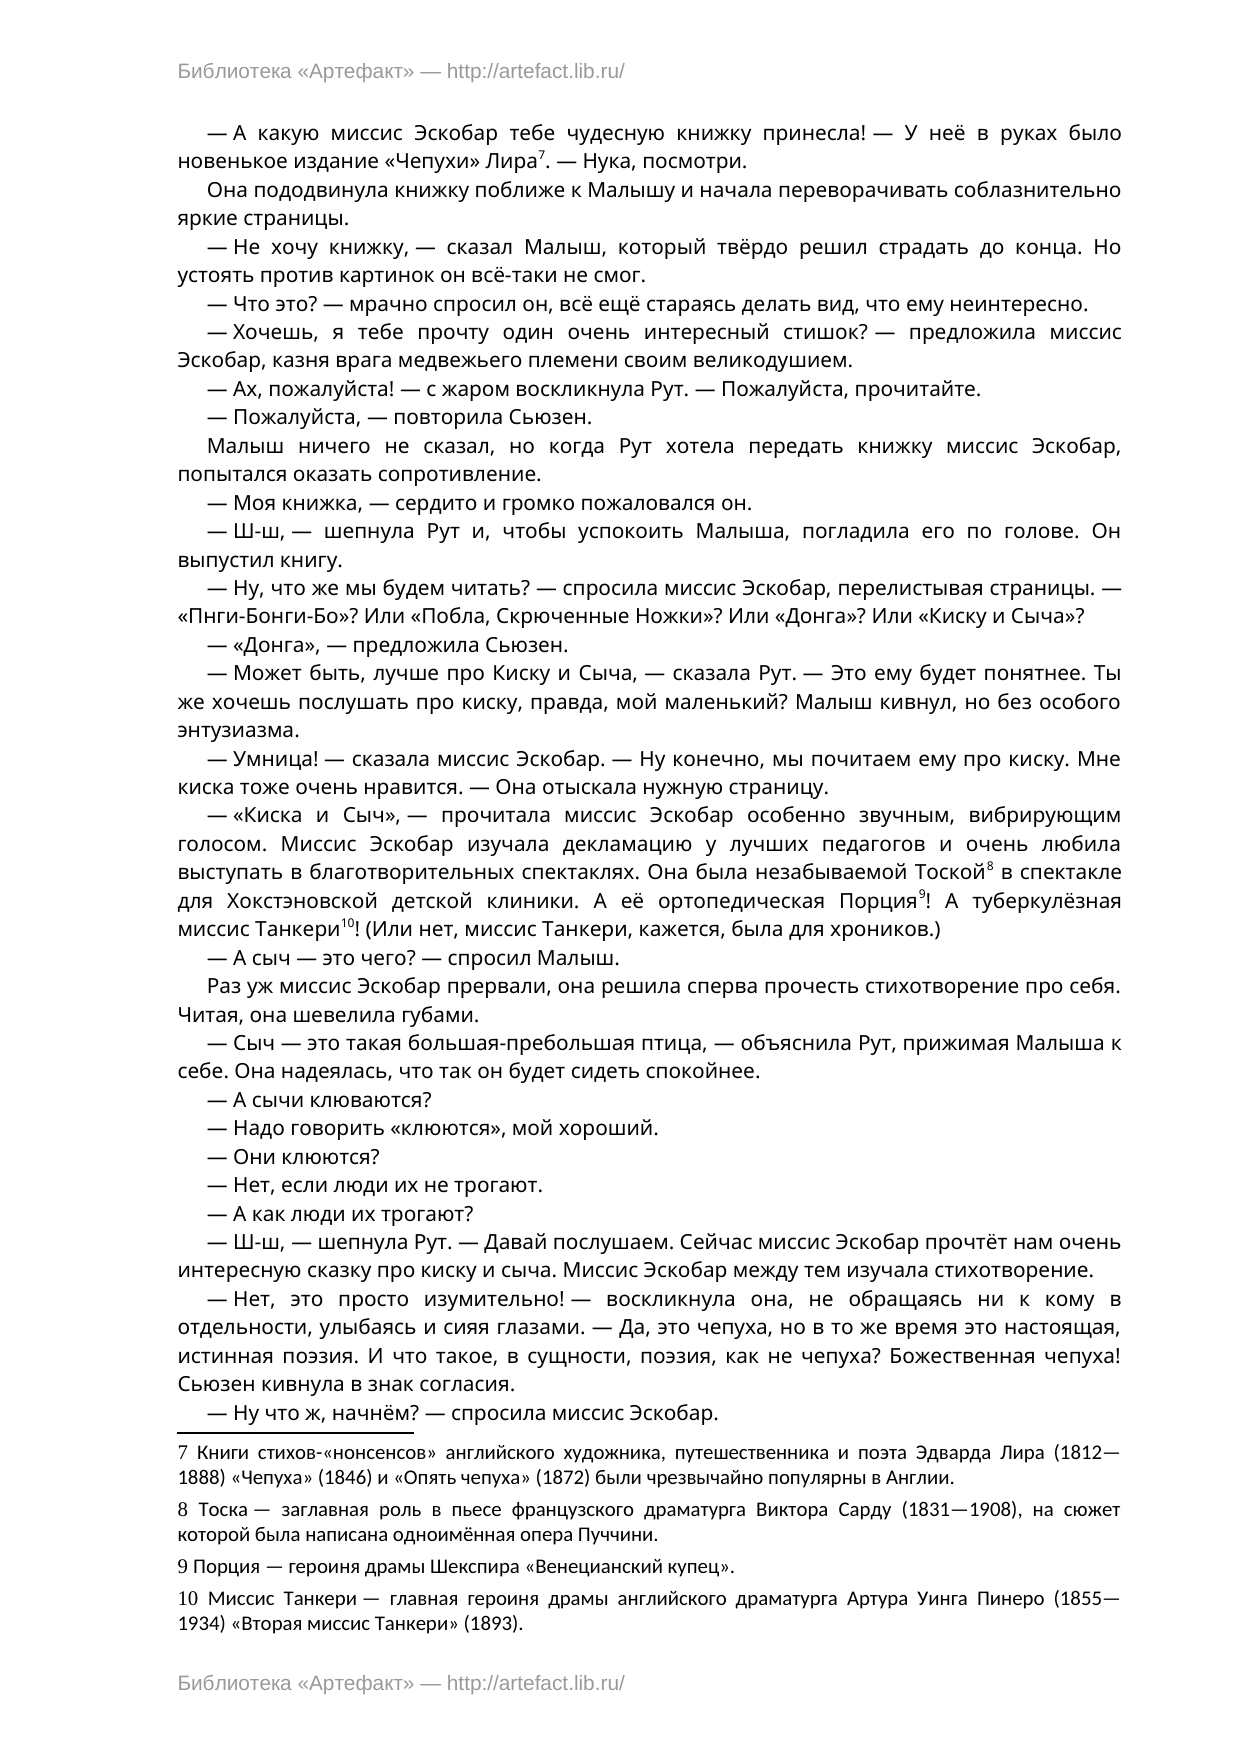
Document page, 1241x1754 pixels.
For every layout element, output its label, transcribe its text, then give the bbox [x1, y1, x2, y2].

text — Ну что ж, начнём? — спросила миссис Эскобар. [177, 1398, 1122, 1426]
text Она пододвинула книжку поближе к Малышу и начала переворачивать соблазнительно яркие страницы. [177, 175, 1122, 232]
text — Ну, что же мы будем читать? — спросила миссис Эскобар, перелистывая страницы. — «Пнги-Бонги-Бо»? Или «Побла, Скрюченные Ножки»? Или «Донга»? Или «Киску и Сыча»? [177, 573, 1122, 630]
text — Ах, пожалуйста! — с жаром воскликнула Рут. — Пожалуйста, прочитайте. [177, 374, 1122, 402]
text — Они клюются? [177, 1142, 1122, 1170]
text — Пожалуйста, — повторила Сьюзен. [177, 402, 1122, 431]
text — А как люди их трогают? [177, 1199, 1122, 1227]
text — Нет, это просто изумительно! — воскликнула она, не обращаясь ни к кому в отдельности, улыбаясь и сияя глазами. — Да, это чепуха, но в то же время это настоящая, истинная поэзия. И что такое, в сущности, поэзия, как не чепуха? Божественная чепуха! Сьюзен кивнула в знак согласия. [177, 1284, 1122, 1398]
text — Сыч — это такая большая-пребольшая птица, — объяснила Рут, прижимая Малыша к себе. Она надеялась, что так он будет сидеть спокойнее. [177, 1028, 1122, 1085]
text — Ш-ш, — шепнула Рут и, чтобы успокоить Малыша, погладила его по голове. Он выпустил книгу. [177, 516, 1122, 573]
text — Не хочу книжку, — сказал Малыш, который твёрдо решил страдать до конца. Но устоять против картинок он всё-таки не смог. [177, 232, 1122, 289]
text — «Киска и Сыч», — прочитала миссис Эскобар особенно звучным, вибрирующим голосом. Миссис Эскобар изучала декламацию у лучших педагогов и очень любила выступать в благотворительных спектаклях. Она была незабываемой Тоской в спектакле для Хокстэновской детской клиники. А её ортопедическая Порция! А туберкулёзная миссис Танкери! (Или нет, миссис Танкери, кажется, была для хроников.) [177, 801, 1122, 943]
text — А сыч — это чего? — спросил Малыш. [177, 943, 1122, 971]
text — А сычи клюваются? [177, 1085, 1122, 1113]
text — Надо говорить «клюются», мой хороший. [177, 1113, 1122, 1142]
text — Может быть, лучше про Киску и Сыча, — сказала Рут. — Это ему будет понятнее. Ты же хочешь послушать про киску, правда, мой маленький? Малыш кивнул, но без особого энтузиазма. [177, 658, 1122, 744]
text — Хочешь, я тебе прочту один очень интересный стишок? — предложила миссис Эскобар, казня врага медвежьего племени своим великодушием. [177, 317, 1122, 374]
text — Нет, если люди их не трогают. [177, 1170, 1122, 1199]
text Малыш ничего не сказал, но когда Рут хотела передать книжку миссис Эскобар, попытался оказать сопротивление. [177, 431, 1122, 488]
text Раз уж миссис Эскобар прервали, она решила сперва прочесть стихотворение про себя. Читая, она шевелила губами. [177, 971, 1122, 1028]
text — Что это? — мрачно спросил он, всё ещё стараясь делать вид, что ему неинтересно. [177, 289, 1122, 317]
text — Моя книжка, — сердито и громко пожаловался он. [177, 488, 1122, 516]
text — А какую миссис Эскобар тебе чудесную книжку принесла! — У неё в руках было новенькое издание «Чепухи» Лира. — Нука, посмотри. [177, 118, 1122, 175]
text — Умница! — сказала миссис Эскобар. — Ну конечно, мы почитаем ему про киску. Мне киска тоже очень нравится. — Она отыскала нужную страницу. [177, 744, 1122, 801]
text — Ш-ш, — шепнула Рут. — Давай послушаем. Сейчас миссис Эскобар прочтёт нам очень интересную сказку про киску и сыча. Миссис Эскобар между тем изучала стихотворение. [177, 1227, 1122, 1284]
text — «Донга», — предложила Сьюзен. [177, 630, 1122, 658]
